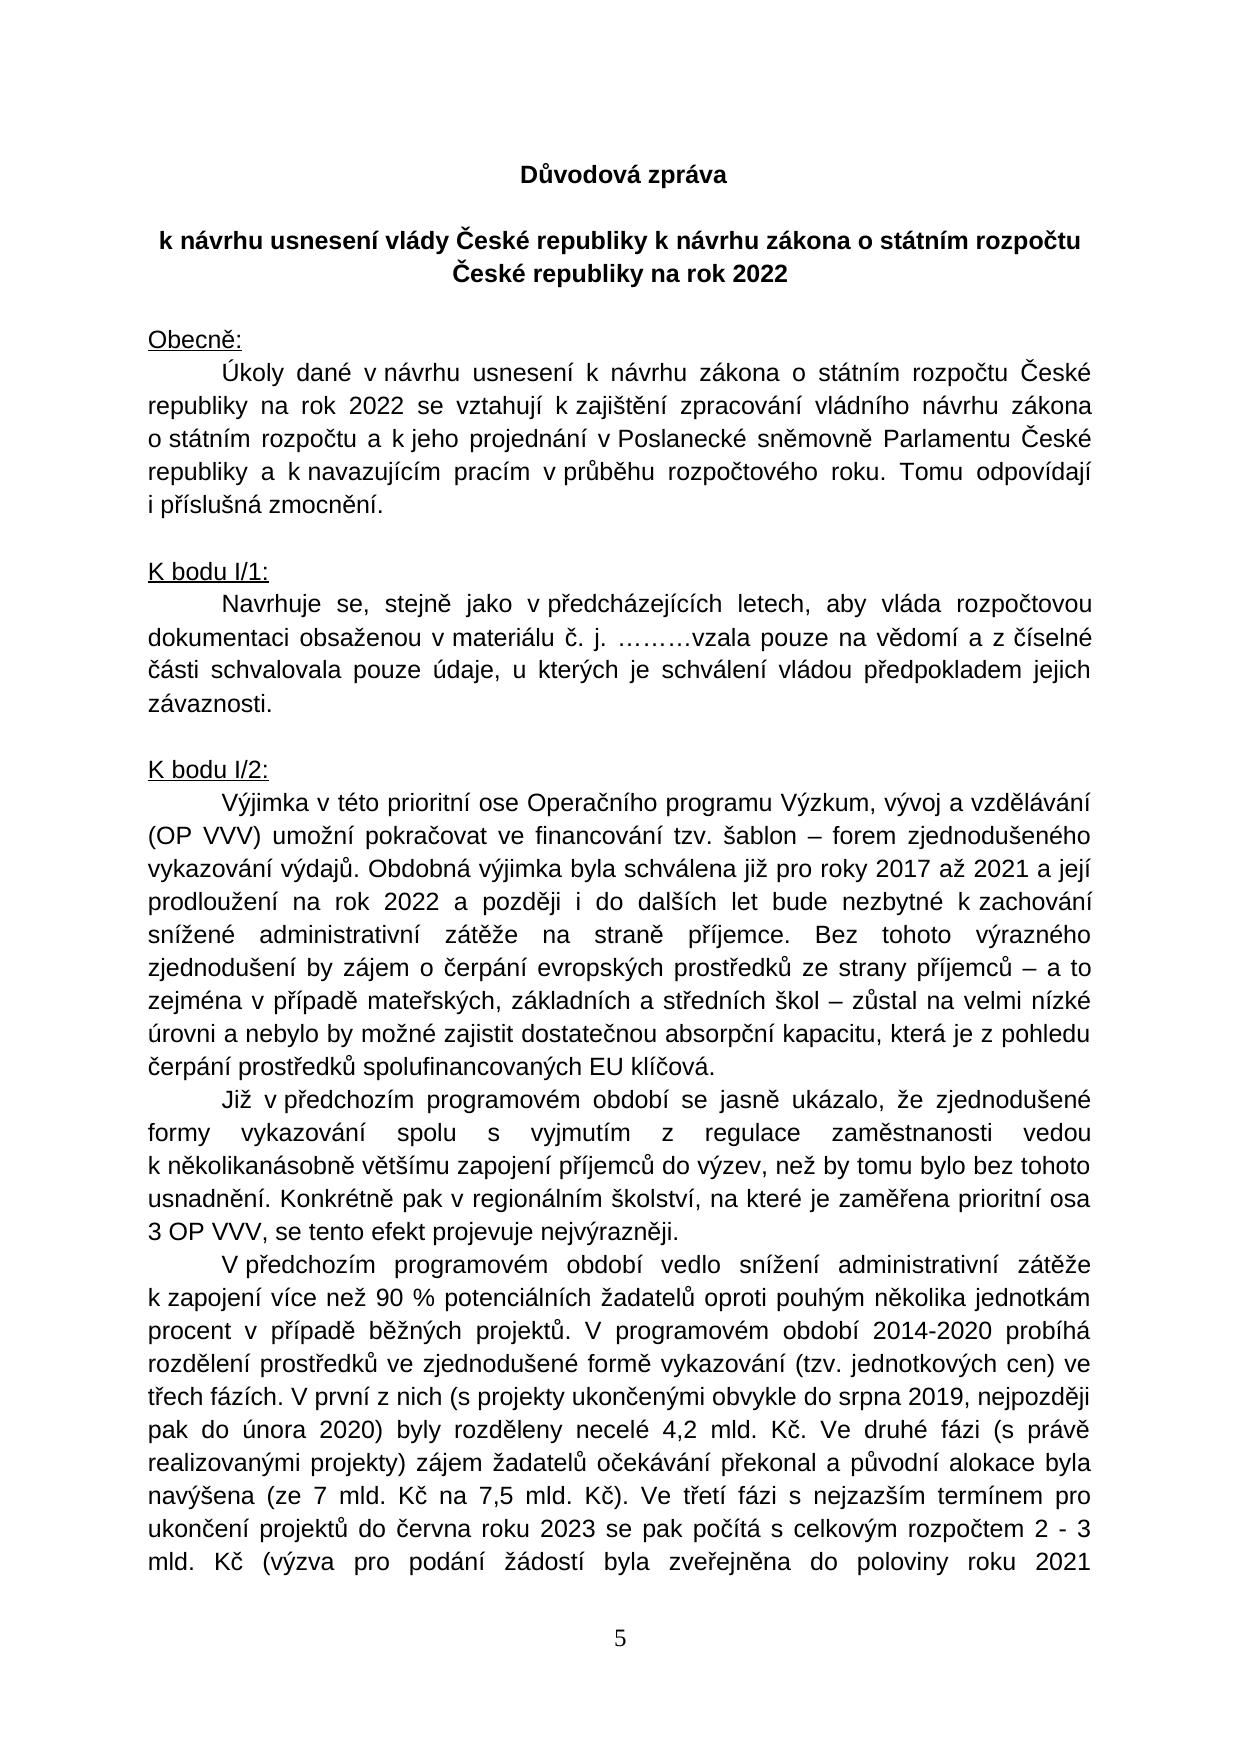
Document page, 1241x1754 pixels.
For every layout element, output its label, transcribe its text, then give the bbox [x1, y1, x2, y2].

text k návrhu usnesení vlády České republiky k návrhu zákona o státním rozpočtu České republiky na rok 2022 [148, 226, 1092, 288]
text Již v předchozím programovém období se jasně ukázalo, že zjednodušené formy vykazování spolu s vyjmutím z regulace zaměstnanosti vedou k několikanásobně většímu zapojení příjemců do výzev, než by tomu bylo bez tohoto usnadnění. Konkrétně pak v regionálním školství, na které je zaměřena prioritní osa 3 OP VVV, se tento efekt projevuje nejvýrazněji. [148, 1085, 1092, 1246]
text Výjimka v této prioritní ose Operačního programu Výzkum, vývoj a vzdělávání (OP VVV) umožní pokračovat ve financování tzv. šablon – forem zjednodušeného vykazování výdajů. Obdobná výjimka byla schválena již pro roky 2017 až 2021 a její prodloužení na rok 2022 a později i do dalších let bude nezbytné k zachování snížené administrativní zátěže na straně příjemce. Bez tohoto výrazného zjednodušení by zájem o čerpání evropských prostředků ze strany příjemců – a to zejména v případě mateřských, základních a středních škol – zůstal na velmi nízké úrovni a nebylo by možné zajistit dostatečnou absorpční kapacitu, která je z pohledu čerpání prostředků spolufinancovaných EU klíčová. [148, 788, 1092, 1081]
text Důvodová zpráva [148, 160, 1092, 189]
text K bodu I/2: [148, 754, 1092, 783]
text Úkoly dané v návrhu usnesení k návrhu zákona o státním rozpočtu České republiky na rok 2022 se vztahují k zajištění zpracování vládního návrhu zákona o státním rozpočtu a k jeho projednání v Poslanecké sněmovně Parlamentu České republiky a k navazujícím pracím v průběhu rozpočtového roku. Tomu odpovídají i příslušná zmocnění. [148, 358, 1092, 519]
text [148, 1250, 1092, 1576]
text K bodu I/1: [148, 556, 1092, 585]
subtitle Obecně: [148, 325, 1092, 354]
text Navrhuje se, stejně jako v předcházejících letech, aby vláda rozpočtovou dokumentaci obsaženou v materiálu č. j. ………vzala pouze na vědomí a z číselné části schvalovala pouze údaje, u kterých je schválení vládou předpokladem jejich závaznosti. [148, 589, 1092, 717]
